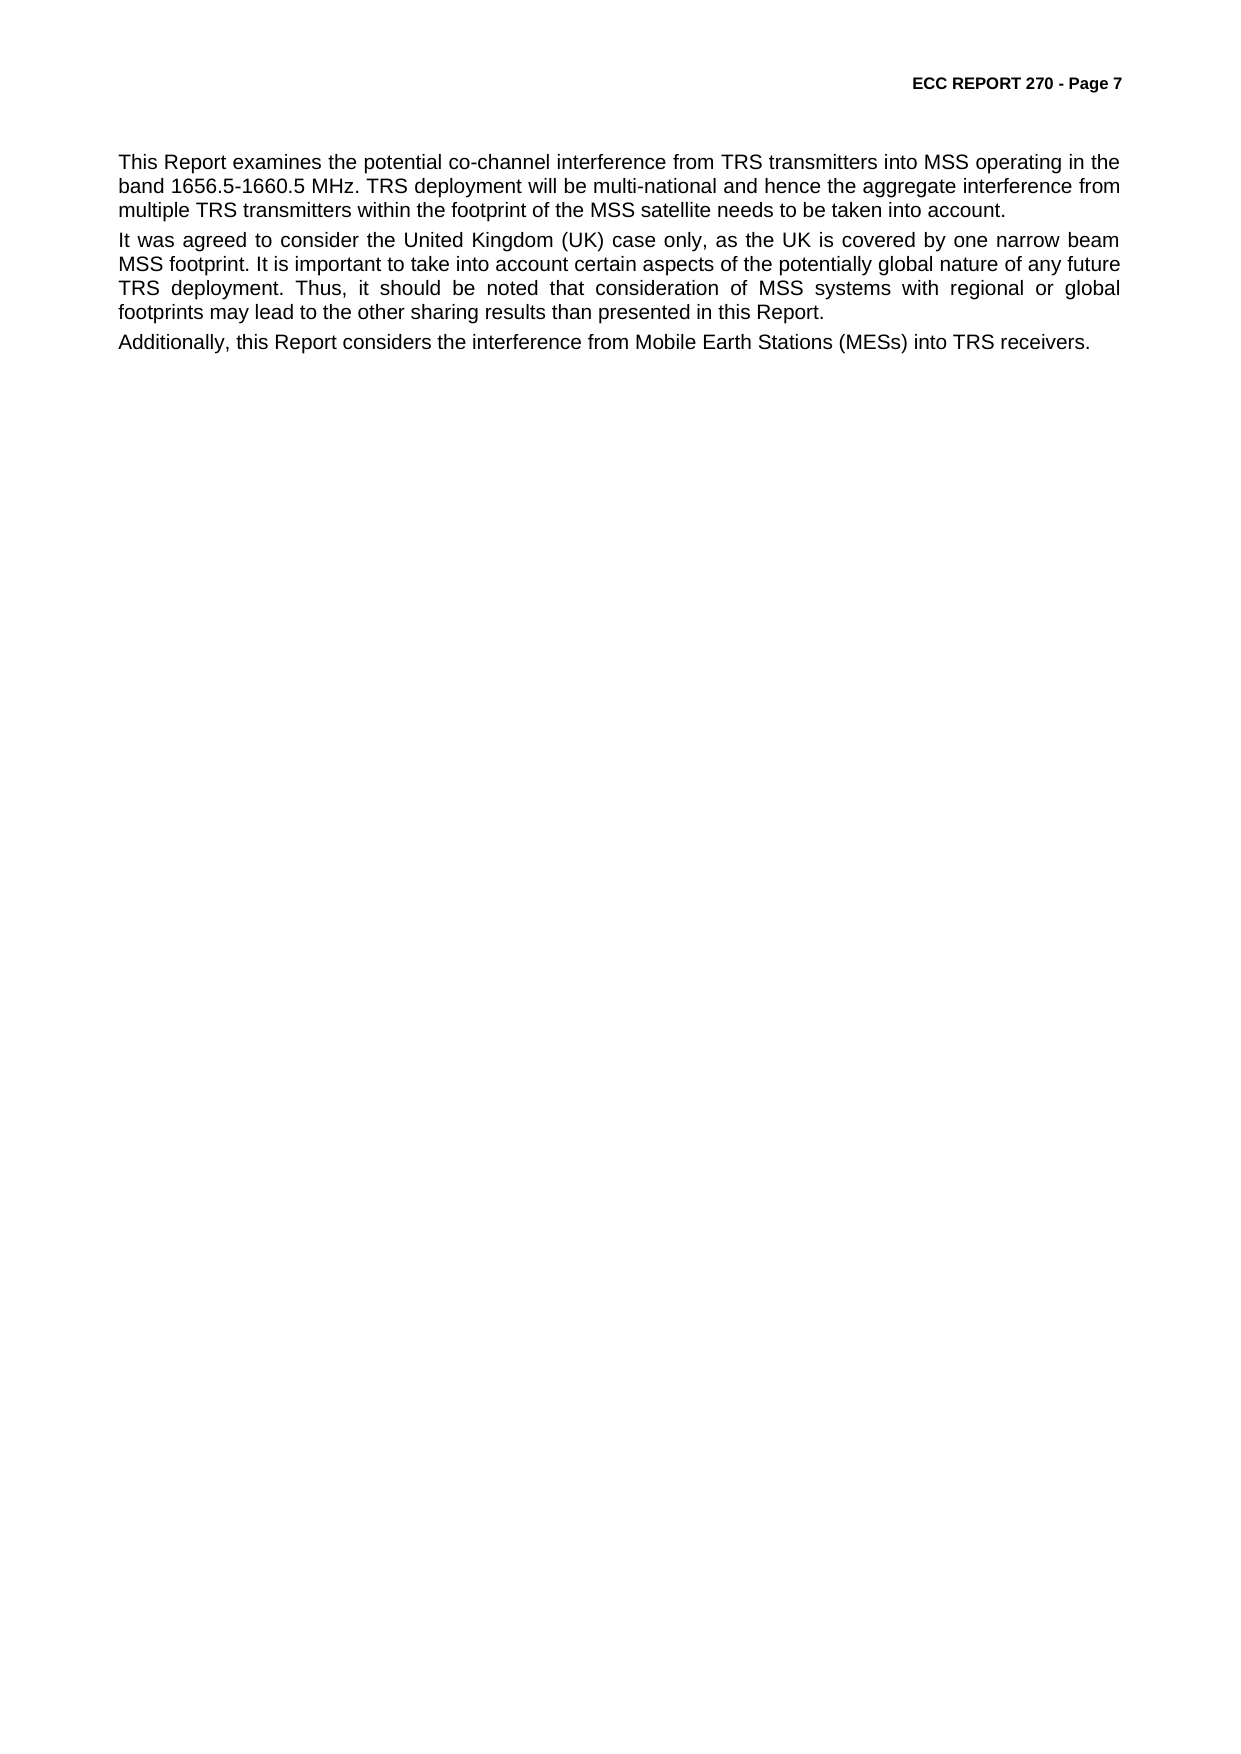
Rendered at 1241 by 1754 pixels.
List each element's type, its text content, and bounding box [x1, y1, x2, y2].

text It was agreed to consider the United Kingdom (UK) case only, as the UK is covered by one narrow beam MSS footprint. It is important to take into account certain aspects of the potentially global nature of any future TRS deployment. Thus, it should be noted that consideration of MSS systems with regional or global footprints may lead to the other sharing results than presented in this Report. [118, 228, 1122, 324]
text Additionally, this Report considers the interference from Mobile Earth Stations (MESs) into TRS receivers. [118, 330, 1122, 354]
text This Report examines the potential co-channel interference from TRS transmitters into MSS operating in the band 1656.5-1660.5 MHz. TRS deployment will be multi-national and hence the aggregate interference from multiple TRS transmitters within the footprint of the MSS satellite needs to be taken into account. [118, 150, 1122, 222]
